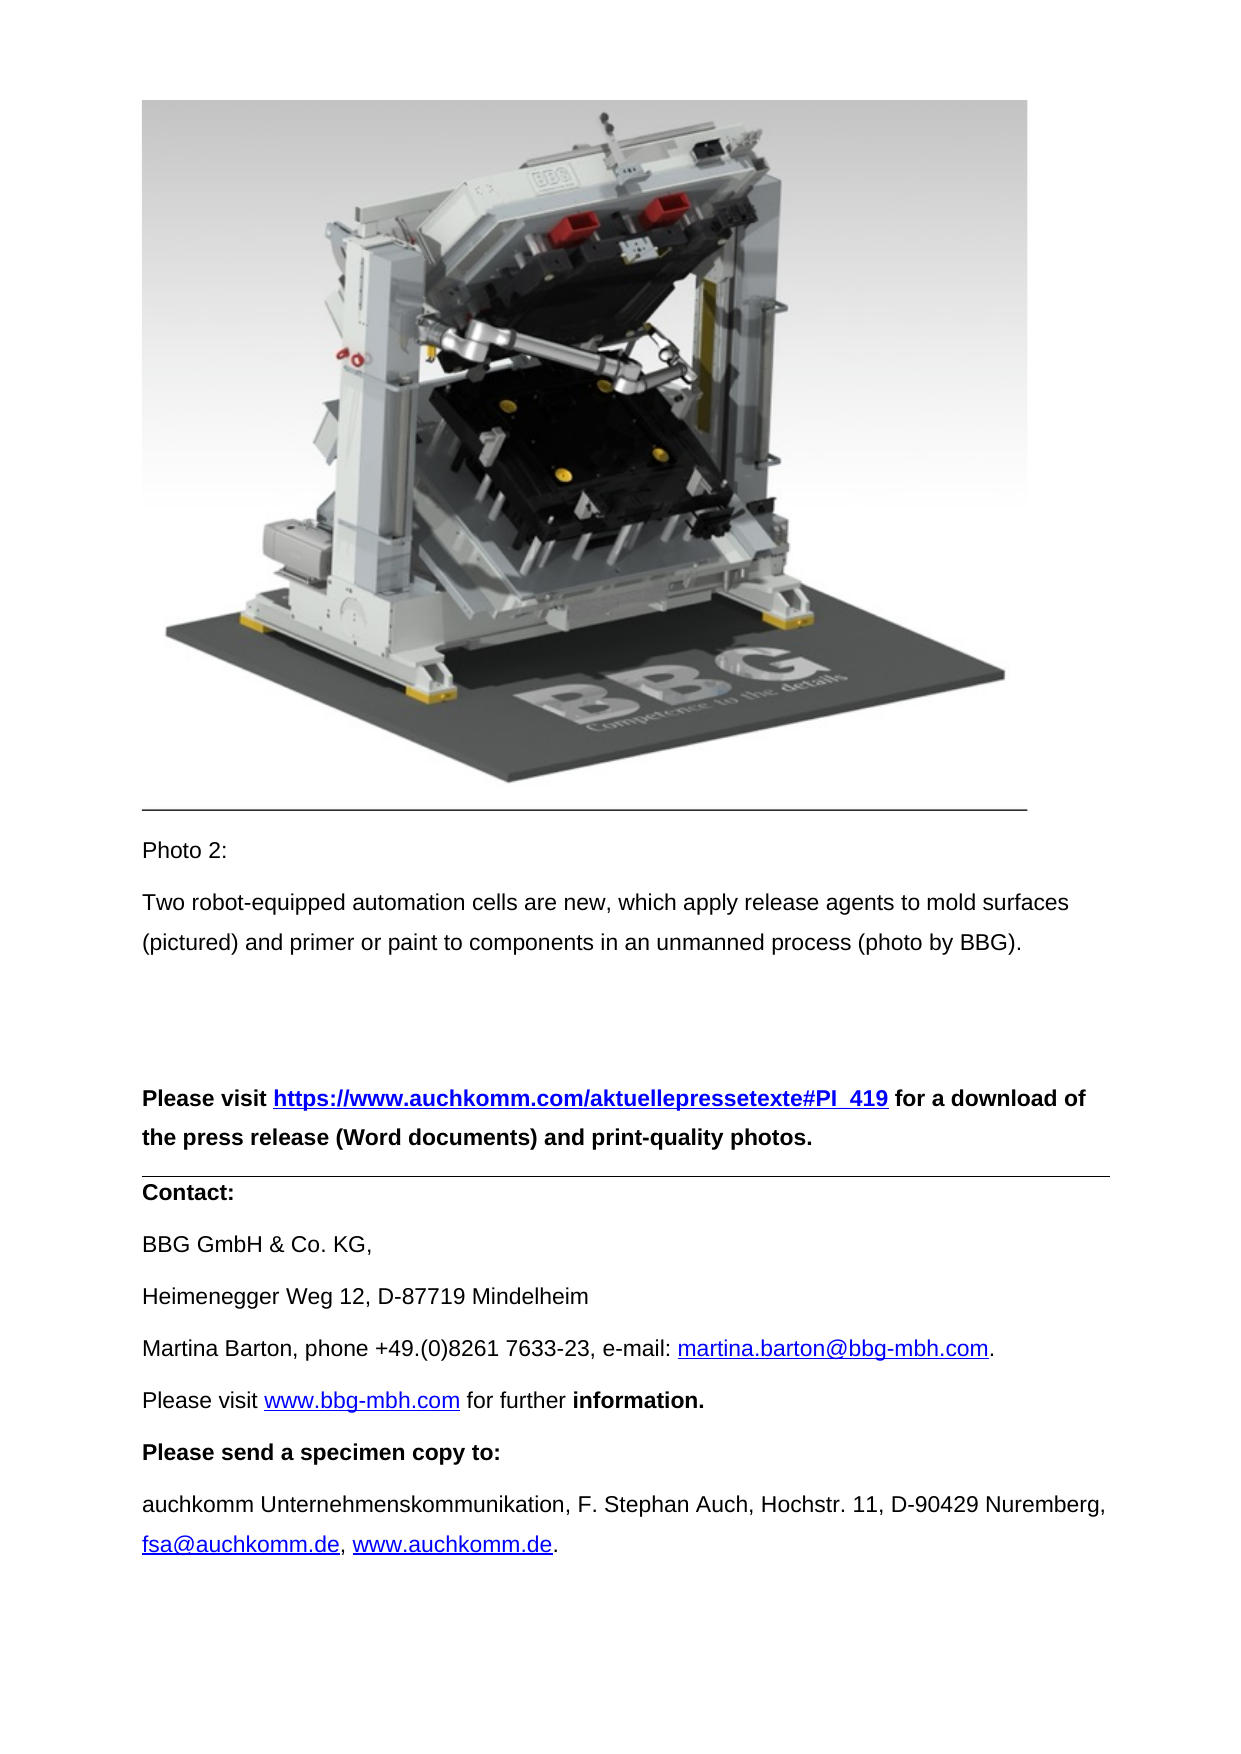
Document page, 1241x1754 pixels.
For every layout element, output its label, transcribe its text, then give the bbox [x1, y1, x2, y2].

text Please visit https://www.auchkomm.com/aktuellepressetexte#PI_419 for a download of the press release (Word documents) and print-quality photos. [142, 1085, 1110, 1151]
text Two robot-equipped automation cells are new, which apply release agents to mold surfaces (pictured) and primer or paint to components in an unmanned process (photo by BBG). [142, 889, 1110, 955]
text BBG GmbH & Co. KG, [142, 1231, 1110, 1258]
picture [141, 100, 1028, 811]
text Please visit www.bbg-mbh.com for further information. [142, 1387, 1110, 1413]
text Heimenegger Weg 12, D-87719 Mindelheim [142, 1283, 1110, 1309]
text Contact: [142, 1177, 1110, 1206]
text Martina Barton, phone +49.(0)8261 7633-23, e-mail: martina.barton@bbg-mbh.com. [142, 1335, 1110, 1362]
text Please send a specimen copy to: [142, 1439, 1110, 1466]
text auchkomm Unternehmenskommunikation, F. Stephan Auch, Hochstr. 11, D-90429 Nuremberg, fsa@auchkomm.de, www.auchkomm.de. [142, 1491, 1110, 1557]
text Photo 2: [142, 837, 1110, 864]
